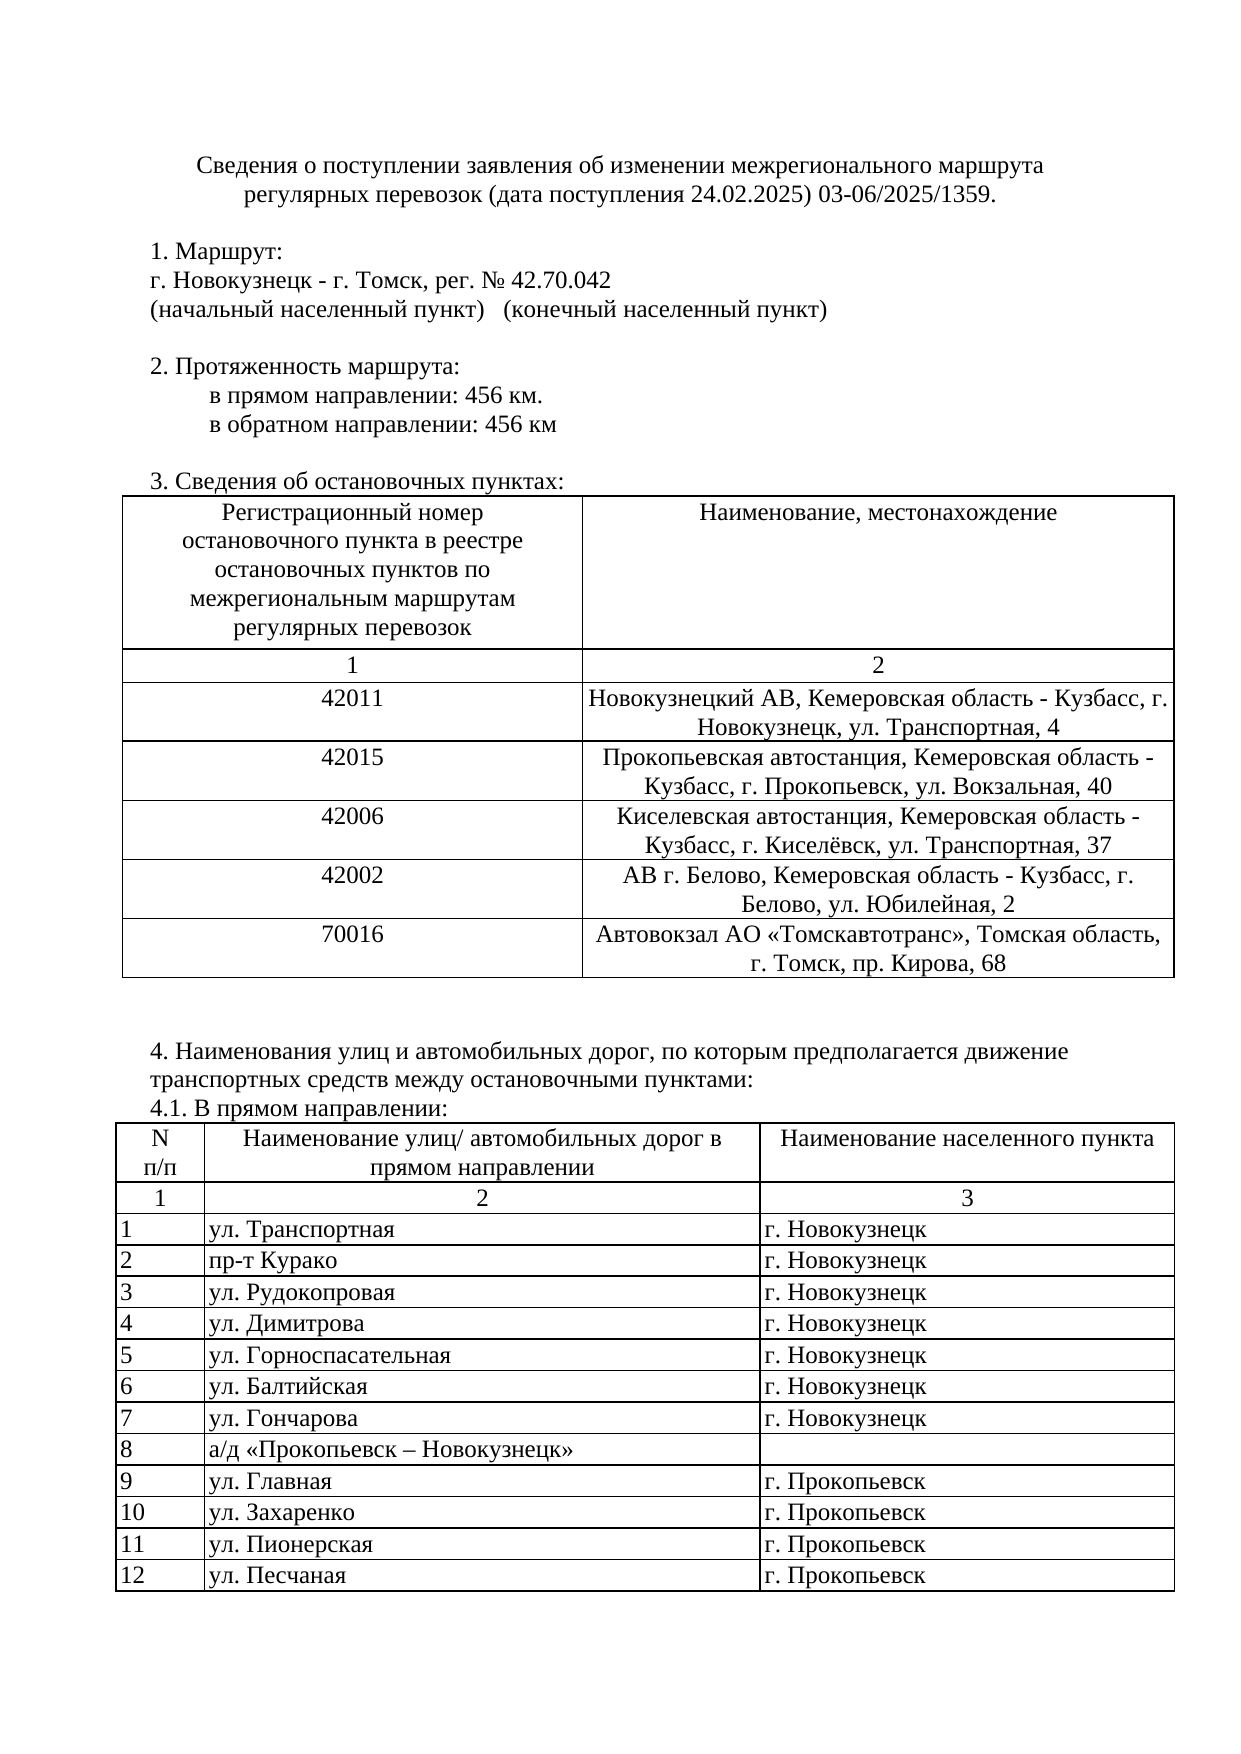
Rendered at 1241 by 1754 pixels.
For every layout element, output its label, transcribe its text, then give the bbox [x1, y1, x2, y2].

table_cell 42011 [123, 683, 582, 740]
table_cell 2 [117, 1246, 204, 1275]
table_cell г. Новокузнецк [761, 1308, 1174, 1338]
table_cell ул. Главная [205, 1466, 759, 1496]
table_cell г. Новокузнецк [761, 1246, 1174, 1275]
table_cell 9 [117, 1466, 204, 1496]
text 2. Протяженность маршрута: [150, 351, 1090, 380]
table_cell Автовокзал АО «Томскавтотранс», Томская область, г. Томск, пр. Кирова, 68 [583, 919, 1173, 977]
table_cell 8 [117, 1434, 204, 1464]
table_header Наименование населенного пункта [761, 1124, 1174, 1181]
table_cell 11 [117, 1529, 204, 1558]
table_cell ул. Горноспасательная [205, 1340, 759, 1370]
table_cell 2 [583, 650, 1173, 681]
table_cell г. Новокузнецк [761, 1214, 1174, 1244]
table_cell 1 [117, 1214, 204, 1244]
table_cell ул. Захаренко [205, 1497, 759, 1527]
text (начальный населенный пункт) (конечный населенный пункт) [150, 294, 1090, 322]
table_cell г. Прокопьевск [761, 1529, 1174, 1558]
table_cell г. Прокопьевск [761, 1560, 1174, 1590]
table_cell ул. Пионерская [205, 1529, 759, 1558]
text 4.1. В прямом направлении: [150, 1093, 1090, 1122]
table_cell ул. Песчаная [205, 1560, 759, 1590]
table_cell 7 [117, 1403, 204, 1433]
table_cell ул. Рудокопровая [205, 1277, 759, 1307]
text 3. Сведения об остановочных пунктах: [150, 466, 1090, 495]
table_cell 42015 [123, 742, 582, 799]
text в обратном направлении: 456 км [150, 409, 1090, 437]
table_cell ул. Балтийская [205, 1371, 759, 1401]
table_cell 1 [123, 650, 582, 681]
table_cell а/д «Прокопьевск – Новокузнецк» [205, 1434, 759, 1464]
table_cell 6 [117, 1371, 204, 1401]
table_cell Прокопьевская автостанция, Кемеровская область - Кузбасс, г. Прокопьевск, ул. Вокзальная, 40 [583, 742, 1173, 799]
table_cell [761, 1434, 1174, 1464]
table_cell 12 [117, 1560, 204, 1590]
table_cell Киселевская автостанция, Кемеровская область - Кузбасс, г. Киселёвск, ул. Транспортная, 37 [583, 801, 1173, 858]
table_header Наименование, местонахождение [583, 497, 1173, 648]
text 4. Наименования улиц и автомобильных дорог, по которым предполагается движение транспортных средств между остановочными пунктами: [150, 1036, 1090, 1093]
table_cell 1 [117, 1183, 204, 1212]
table_cell 4 [117, 1308, 204, 1338]
table_cell ул. Гончарова [205, 1403, 759, 1433]
table_cell 3 [117, 1277, 204, 1307]
table_cell ул. Димитрова [205, 1308, 759, 1338]
table_cell г. Новокузнецк [761, 1403, 1174, 1433]
table_header Наименование улиц/ автомобильных дорог в прямом направлении [205, 1124, 759, 1181]
text г. Новокузнецк - г. Томск, рег. № 42.70.042 [150, 265, 1090, 294]
table_cell 42006 [123, 801, 582, 858]
table_cell АВ г. Белово, Кемеровская область - Кузбасс, г. Белово, ул. Юбилейная, 2 [583, 860, 1173, 918]
table_cell 10 [117, 1497, 204, 1527]
table_header Регистрационный номер остановочного пункта в реестре остановочных пунктов по межрегиональным маршрутам регулярных перевозок [123, 497, 582, 648]
table_cell 2 [205, 1183, 759, 1212]
text в прямом направлении: 456 км. [150, 380, 1090, 409]
table_cell г. Новокузнецк [761, 1371, 1174, 1401]
table_header N п/п [117, 1124, 204, 1181]
table_cell ул. Транспортная [205, 1214, 759, 1244]
text Сведения о поступлении заявления об изменении межрегионального маршрута регулярных перевозок (дата поступления 24.02.2025) 03-06/2025/1359. [150, 150, 1090, 207]
table_cell 42002 [123, 860, 582, 918]
table_cell г. Прокопьевск [761, 1497, 1174, 1527]
text 1. Маршрут: [150, 236, 1090, 265]
table_cell пр-т Курако [205, 1246, 759, 1275]
table_cell 3 [761, 1183, 1174, 1212]
table_cell 70016 [123, 919, 582, 977]
table_cell г. Новокузнецк [761, 1340, 1174, 1370]
table_cell 5 [117, 1340, 204, 1370]
table_cell г. Прокопьевск [761, 1466, 1174, 1496]
table_cell г. Новокузнецк [761, 1277, 1174, 1307]
table_cell Новокузнецкий АВ, Кемеровская область - Кузбасс, г. Новокузнецк, ул. Транспортная, 4 [583, 683, 1173, 740]
